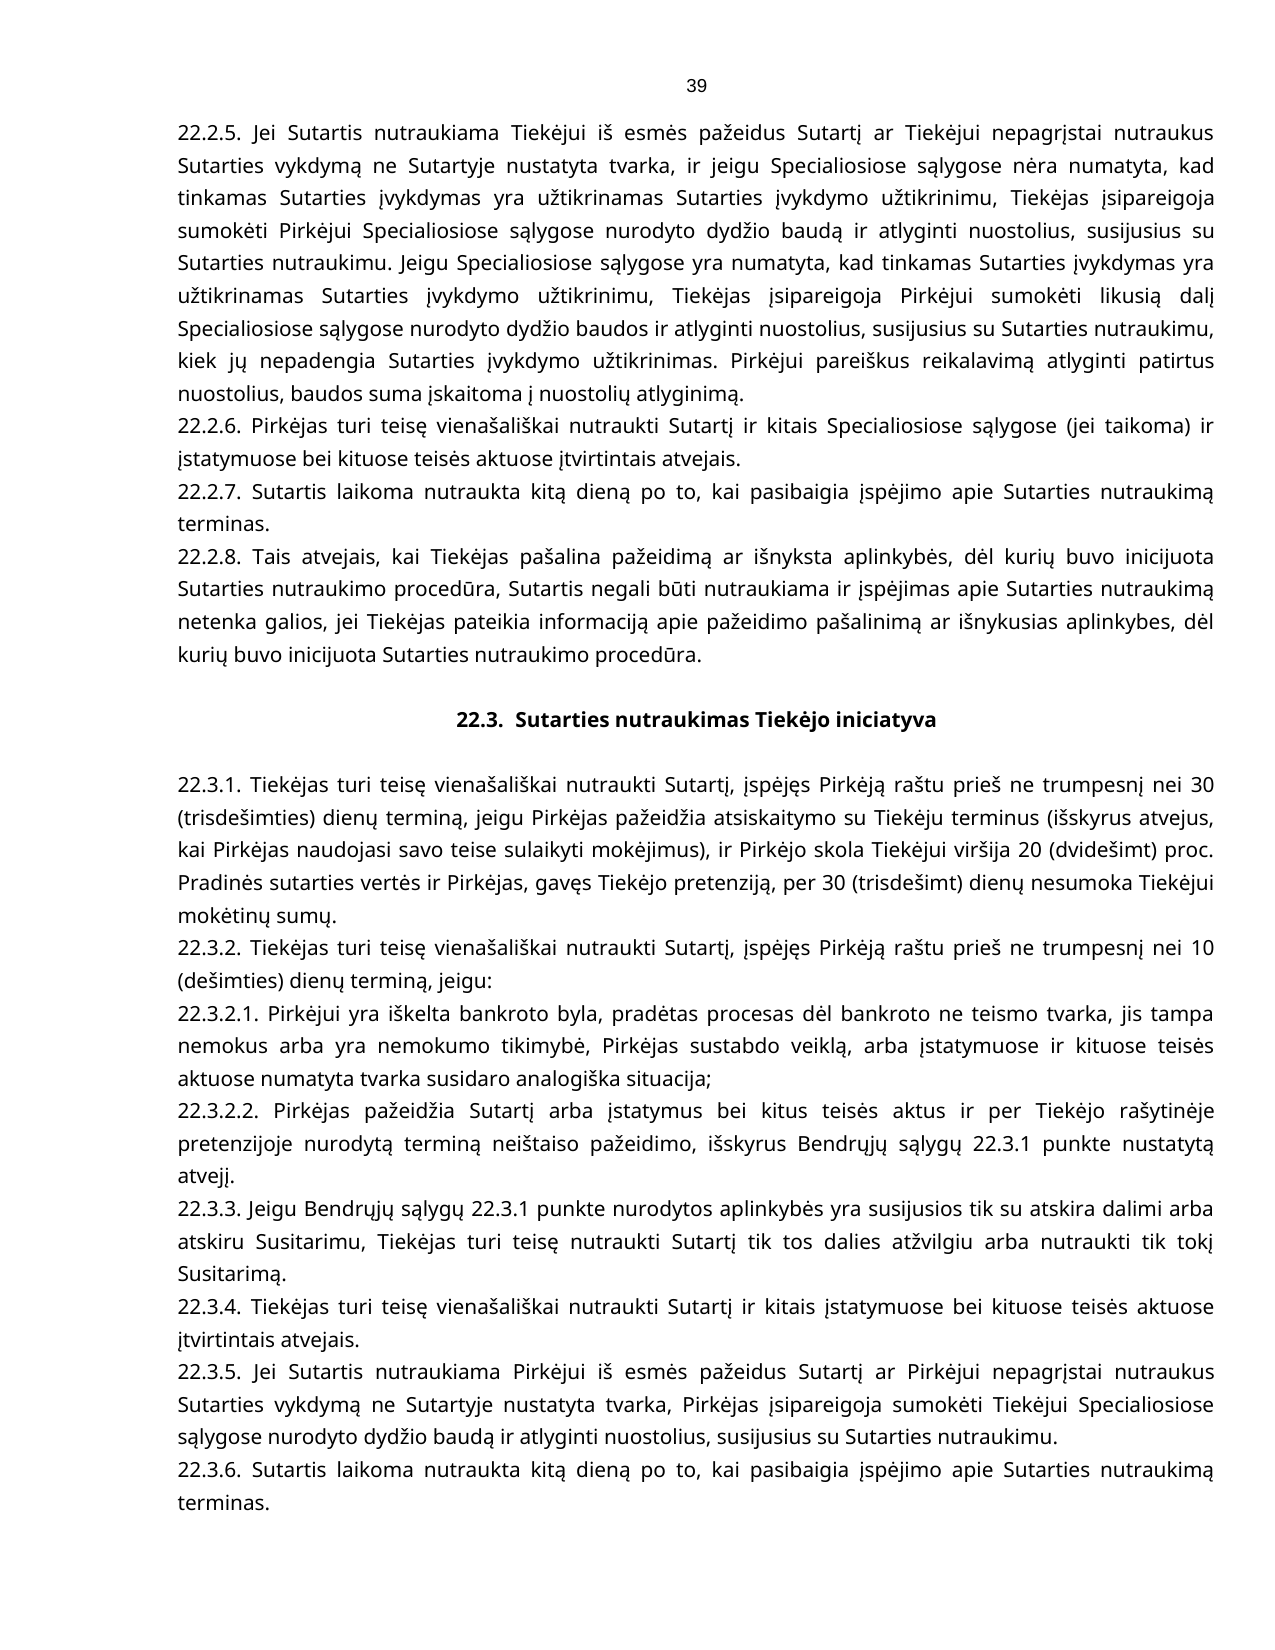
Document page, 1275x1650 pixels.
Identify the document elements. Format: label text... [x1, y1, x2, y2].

text 22.2.7. Sutartis laikoma nutraukta kitą dieną po to, kai pasibaigia įspėjimo apie Sutarties nutraukimą terminas. [177, 477, 1216, 538]
text 22.3.2.1. Pirkėjui yra iškelta bankroto byla, pradėtas procesas dėl bankroto ne teismo tvarka, jis tampa nemokus arba yra nemokumo tikimybė, Pirkėjas sustabdo veiklą, arba įstatymuose ir kituose teisės aktuose numatyta tvarka susidaro analogiška situacija; [177, 999, 1216, 1092]
text 22.2.5. Jei Sutartis nutraukiama Tiekėjui iš esmės pažeidus Sutartį ar Tiekėjui nepagrįstai nutraukus Sutarties vykdymą ne Sutartyje nustatyta tvarka, ir jeigu Specialiosiose sąlygose nėra numatyta, kad tinkamas Sutarties įvykdymas yra užtikrinamas Sutarties įvykdymo užtikrinimu, Tiekėjas įsipareigoja sumokėti Pirkėjui Specialiosiose sąlygose nurodyto dydžio baudą ir atlyginti nuostolius, susijusius su Sutarties nutraukimu. Jeigu Specialiosiose sąlygose yra numatyta, kad tinkamas Sutarties įvykdymas yra užtikrinamas Sutarties įvykdymo užtikrinimu, Tiekėjas įsipareigoja Pirkėjui sumokėti likusią dalį Specialiosiose sąlygose nurodyto dydžio baudos ir atlyginti nuostolius, susijusius su Sutarties nutraukimu, kiek jų nepadengia Sutarties įvykdymo užtikrinimas. Pirkėjui pareiškus reikalavimą atlyginti patirtus nuostolius, baudos suma įskaitoma į nuostolių atlyginimą. [177, 118, 1216, 407]
text 22.3.6. Sutartis laikoma nutraukta kitą dieną po to, kai pasibaigia įspėjimo apie Sutarties nutraukimą terminas. [177, 1455, 1216, 1516]
text 22.3.4. Tiekėjas turi teisę vienašališkai nutraukti Sutartį ir kitais įstatymuose bei kituose teisės aktuose įtvirtintais atvejais. [177, 1292, 1216, 1353]
text 22.3.5. Jei Sutartis nutraukiama Pirkėjui iš esmės pažeidus Sutartį ar Pirkėjui nepagrįstai nutraukus Sutarties vykdymą ne Sutartyje nustatyta tvarka, Pirkėjas įsipareigoja sumokėti Tiekėjui Specialiosiose sąlygose nurodyto dydžio baudą ir atlyginti nuostolius, susijusius su Sutarties nutraukimu. [177, 1357, 1216, 1451]
text 22.2.6. Pirkėjas turi teisę vienašališkai nutraukti Sutartį ir kitais Specialiosiose sąlygose (jei taikoma) ir įstatymuose bei kituose teisės aktuose įtvirtintais atvejais. [177, 412, 1216, 473]
text 22.3.3. Jeigu Bendrųjų sąlygų 22.3.1 punkte nurodytos aplinkybės yra susijusios tik su atskira dalimi arba atskiru Susitarimu, Tiekėjas turi teisę nutraukti Sutartį tik tos dalies atžvilgiu arba nutraukti tik tokį Susitarimą. [177, 1194, 1216, 1288]
text 22.3. Sutarties nutraukimas Tiekėjo iniciatyva [177, 705, 1216, 733]
text 22.3.1. Tiekėjas turi teisę vienašališkai nutraukti Sutartį, įspėjęs Pirkėją raštu prieš ne trumpesnį nei 30 (trisdešimties) dienų terminą, jeigu Pirkėjas pažeidžia atsiskaitymo su Tiekėju terminus (išskyrus atvejus, kai Pirkėjas naudojasi savo teise sulaikyti mokėjimus), ir Pirkėjo skola Tiekėjui viršija 20 (dvidešimt) proc. Pradinės sutarties vertės ir Pirkėjas, gavęs Tiekėjo pretenziją, per 30 (trisdešimt) dienų nesumoka Tiekėjui mokėtinų sumų. [177, 770, 1216, 929]
text 22.3.2. Tiekėjas turi teisę vienašališkai nutraukti Sutartį, įspėjęs Pirkėją raštu prieš ne trumpesnį nei 10 (dešimties) dienų terminą, jeigu: [177, 933, 1216, 994]
text 22.3.2.2. Pirkėjas pažeidžia Sutartį arba įstatymus bei kitus teisės aktus ir per Tiekėjo rašytinėje pretenzijoje nurodytą terminą neištaiso pažeidimo, išskyrus Bendrųjų sąlygų 22.3.1 punkte nustatytą atvejį. [177, 1096, 1216, 1190]
text 22.2.8. Tais atvejais, kai Tiekėjas pašalina pažeidimą ar išnyksta aplinkybės, dėl kurių buvo inicijuota Sutarties nutraukimo procedūra, Sutartis negali būti nutraukiama ir įspėjimas apie Sutarties nutraukimą netenka galios, jei Tiekėjas pateikia informaciją apie pažeidimo pašalinimą ar išnykusias aplinkybes, dėl kurių buvo inicijuota Sutarties nutraukimo procedūra. [177, 542, 1216, 668]
